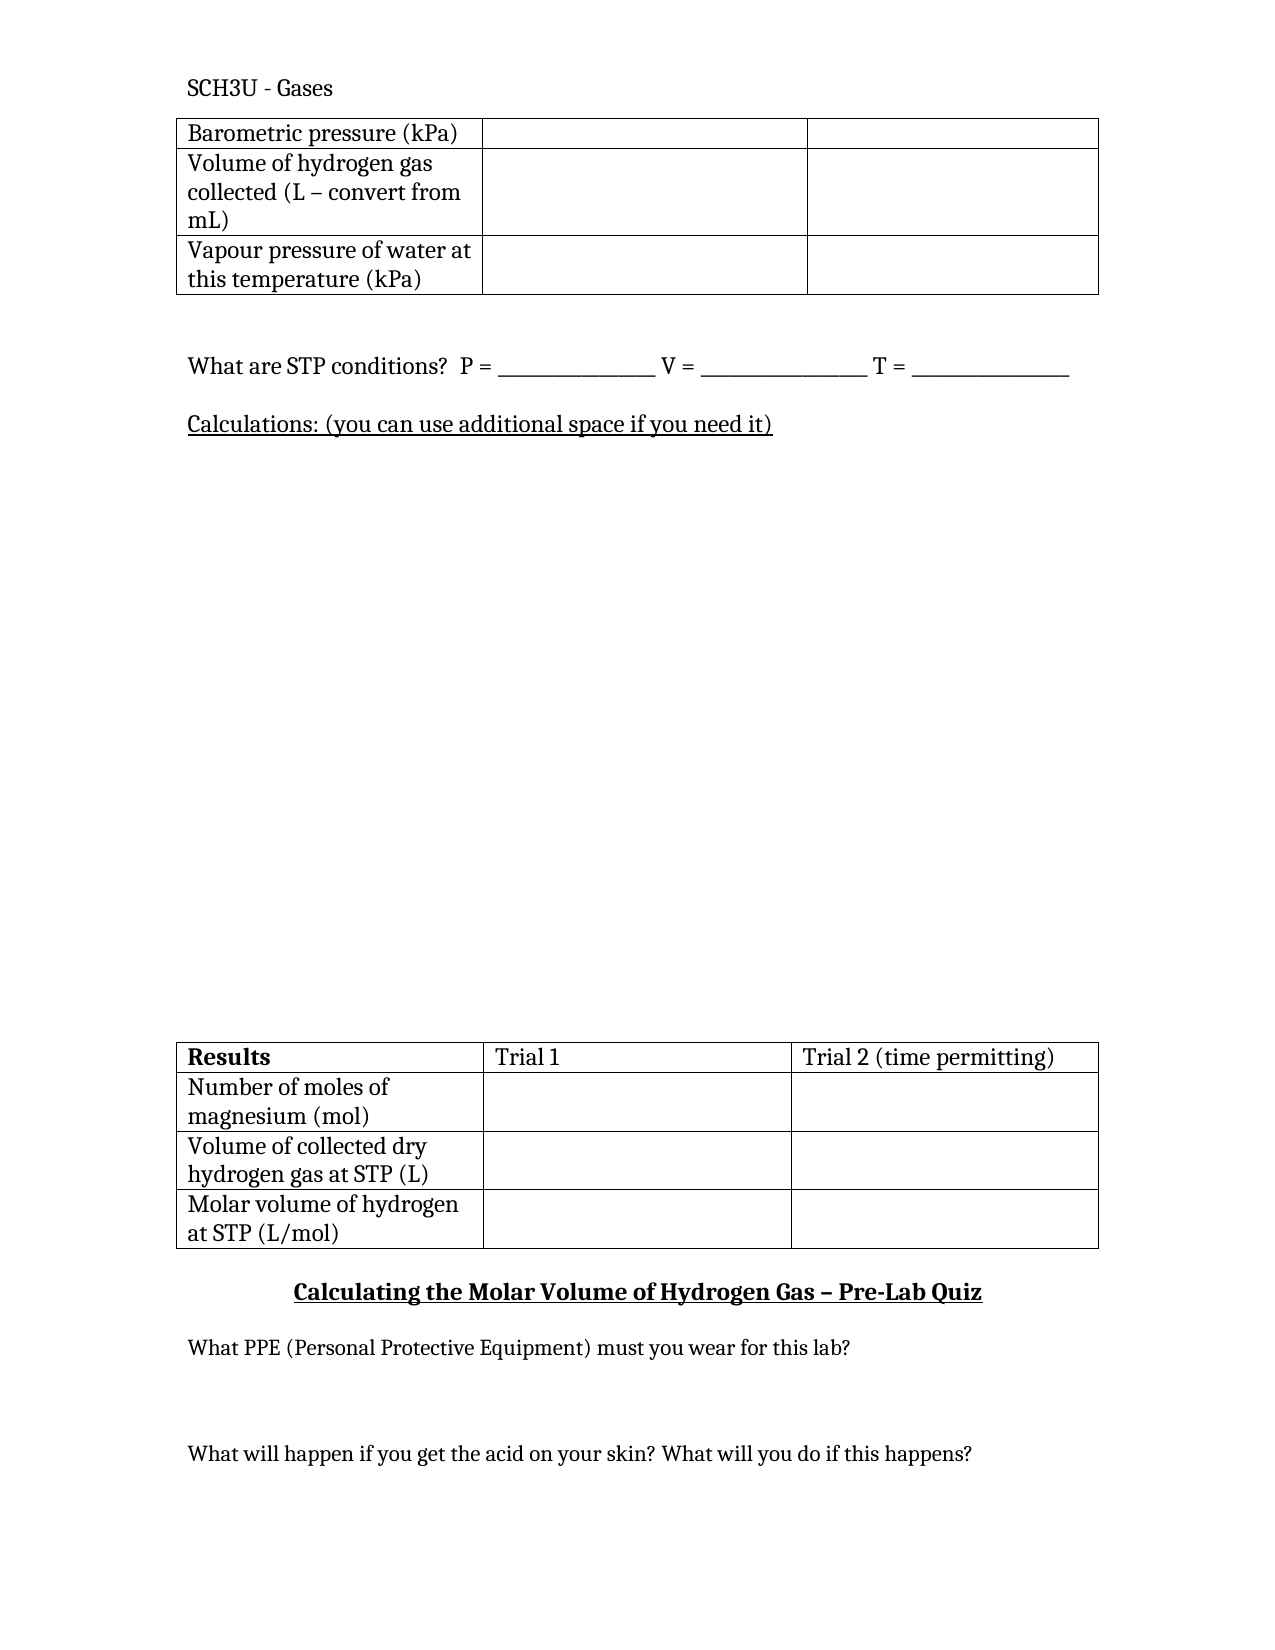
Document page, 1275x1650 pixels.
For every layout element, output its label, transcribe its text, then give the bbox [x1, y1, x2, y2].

text Calculating the Molar Volume of Hydrogen Gas – Pre-Lab Quiz [114, 1277, 1087, 1306]
table_cell Volume of hydrogen gas collected (L – convert from mL) [177, 149, 482, 235]
table_header Trial 2 (time permitting) [792, 1043, 1098, 1072]
text Calculations: (you can use additional space if you need it) [187, 410, 1087, 438]
table_cell Vapour pressure of water at this temperature (kPa) [177, 236, 482, 294]
table_cell Number of moles of magnesium (mol) [177, 1073, 483, 1131]
table_cell [792, 1073, 1098, 1131]
table_cell Barometric pressure (kPa) [177, 119, 482, 148]
table_cell [808, 149, 1098, 235]
table_cell [483, 119, 807, 148]
table_cell Molar volume of hydrogen at STP (L/mol) [177, 1190, 483, 1248]
table_cell [483, 236, 807, 294]
table_cell [484, 1132, 791, 1189]
table_cell [484, 1190, 791, 1248]
table_cell [484, 1073, 791, 1131]
table_cell [792, 1132, 1098, 1189]
table_header Trial 1 [484, 1043, 791, 1072]
table_cell [808, 236, 1098, 294]
text What PPE (Personal Protective Equipment) must you wear for this lab? [187, 1335, 1087, 1361]
text What will happen if you get the acid on your skin? What will you do if this happens? [187, 1440, 1087, 1467]
table_cell [808, 119, 1098, 148]
table_cell Volume of collected dry hydrogen gas at STP (L) [177, 1132, 483, 1189]
table_cell [792, 1190, 1098, 1248]
table_cell [483, 149, 807, 235]
text What are STP conditions? P = _________________ V = __________________ T = _________________ [187, 352, 1087, 381]
table_header Results [177, 1043, 483, 1072]
